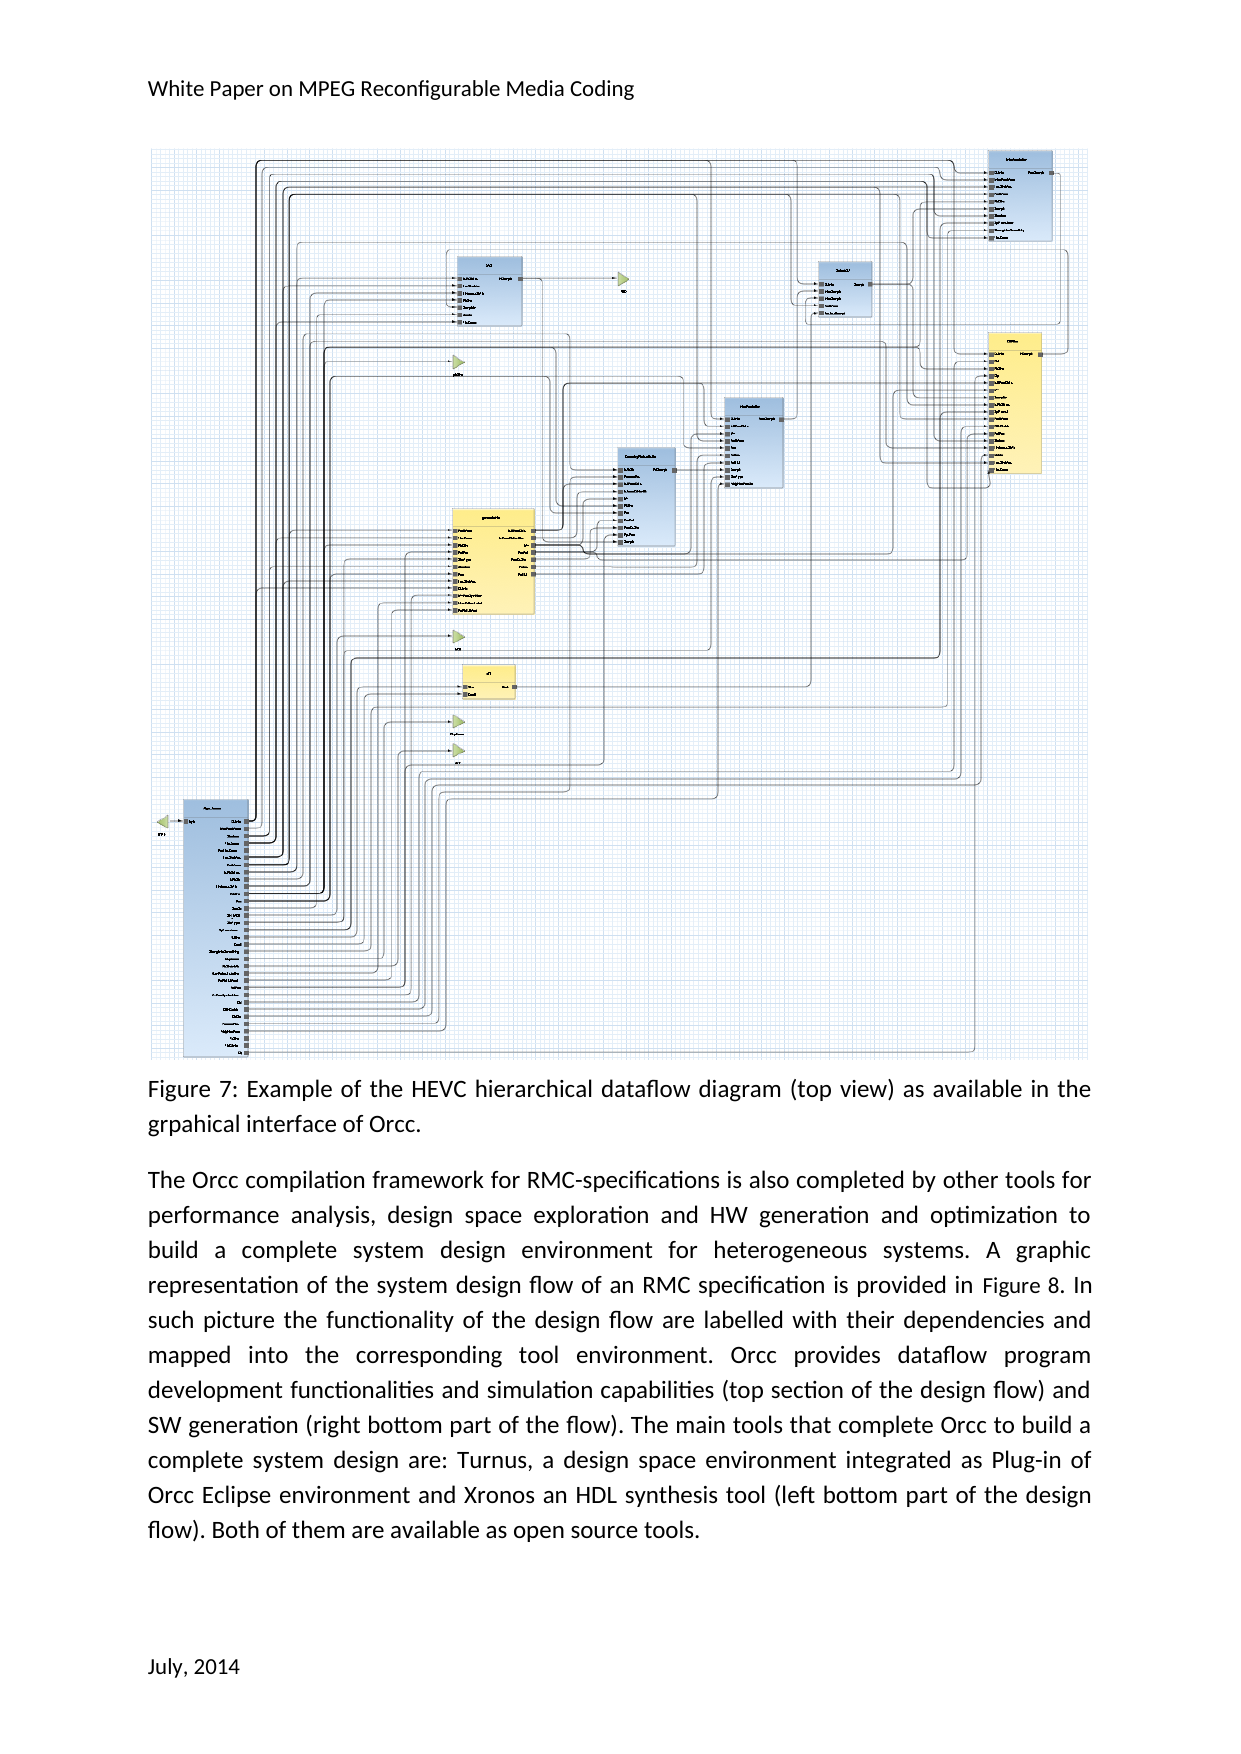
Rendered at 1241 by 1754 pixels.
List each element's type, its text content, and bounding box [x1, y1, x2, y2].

text Figure 7: Example of the HEVC hierarchical dataflow diagram (top view) as available in the grpahical interface of Orcc. [148, 1073, 1093, 1139]
picture [147, 147, 1088, 1061]
text The Orcc compilation framework for RMC-specifications is also completed by other tools for performance analysis, design space exploration and HW generation and optimization to build a complete system design environment for heterogeneous systems. A graphic representation of the system design flow of an RMC specification is provided in Figure 8. In such picture the functionality of the design flow are labelled with their dependencies and mapped into the corresponding tool environment. Orcc provides dataflow program development functionalities and simulation capabilities (top section of the design flow) and SW generation (right bottom part of the flow). The main tools that complete Orcc to build a complete system design are: Turnus, a design space environment integrated as Plug-in of Orcc Eclipse environment and Xronos an HDL synthesis tool (left bottom part of the design flow). Both of them are available as open source tools. [148, 1164, 1093, 1544]
